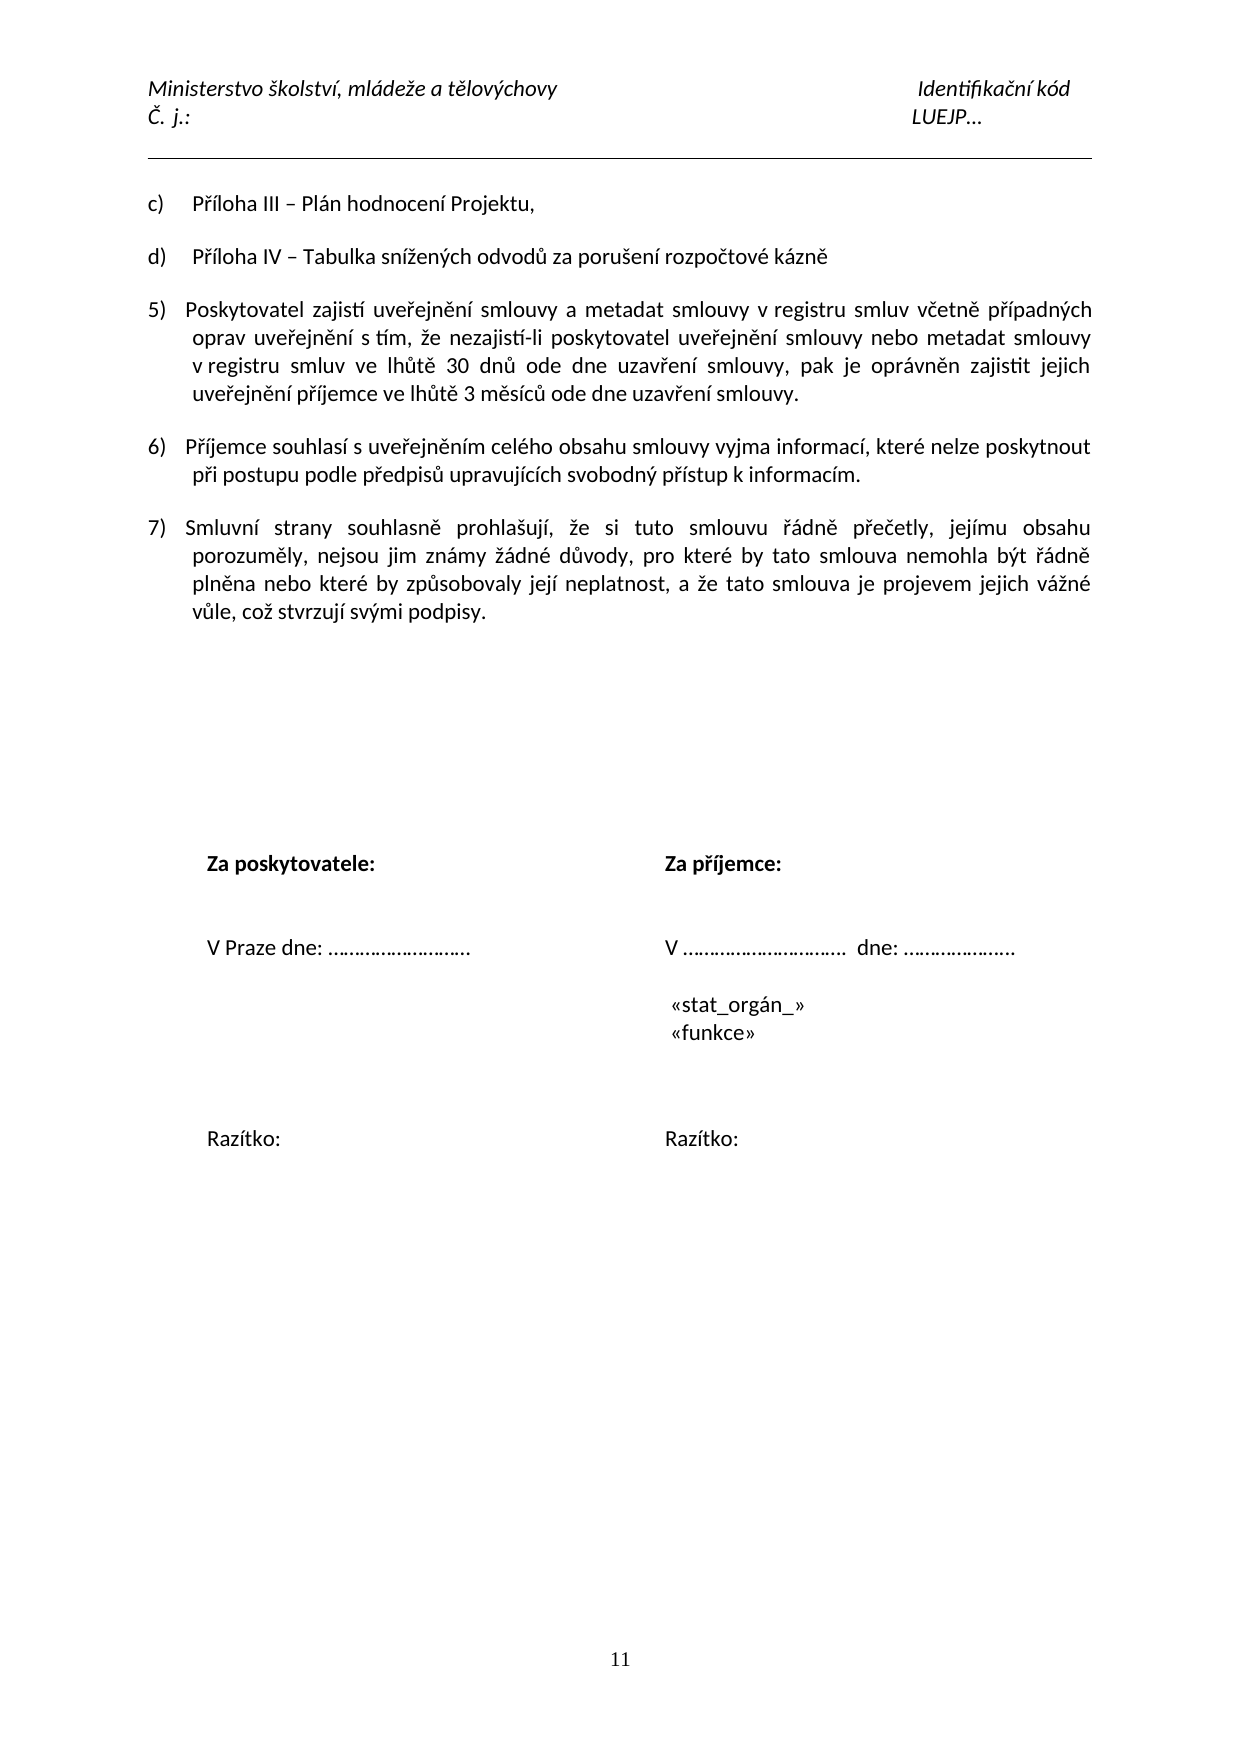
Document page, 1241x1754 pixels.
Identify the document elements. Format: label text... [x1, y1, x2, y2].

text V Praze dne: ……………………… V …………………………. dne: ………………... [148, 933, 1092, 962]
list Smluvní strany souhlasně prohlašují, že si tuto smlouvu řádně přečetly, jejímu obsahu porozuměly, nejsou jim známy žádné důvody, pro které by tato smlouva nemohla být řádně plněna nebo které by způsobovaly její neplatnost, a že tato smlouva je projevem jejich vážné vůle, což stvrzují svými podpisy. [148, 513, 1092, 625]
text «stat_orgán_» [591, 990, 1092, 1018]
text Za poskytovatele: Za příjemce: [148, 849, 1092, 906]
text c) Příloha III – Plán hodnocení Projektu, [148, 189, 1092, 217]
text d) Příloha IV – Tabulka snížených odvodů za porušení rozpočtové kázně [148, 242, 1092, 270]
text «funkce» [148, 1018, 1092, 1046]
list Poskytovatel zajistí uveřejnění smlouvy a metadat smlouvy v registru smluv včetně případných oprav uveřejnění s tím, že nezajistí-li poskytovatel uveřejnění smlouvy nebo metadat smlouvy v registru smluv ve lhůtě 30 dnů ode dne uzavření smlouvy, pak je oprávněn zajistit jejich uveřejnění příjemce ve lhůtě 3 měsíců ode dne uzavření smlouvy. [148, 295, 1092, 407]
list Příjemce souhlasí s uveřejněním celého obsahu smlouvy vyjma informací, které nelze poskytnout při postupu podle předpisů upravujících svobodný přístup k informacím. [148, 432, 1092, 488]
text Razítko: Razítko: [148, 1124, 1092, 1152]
